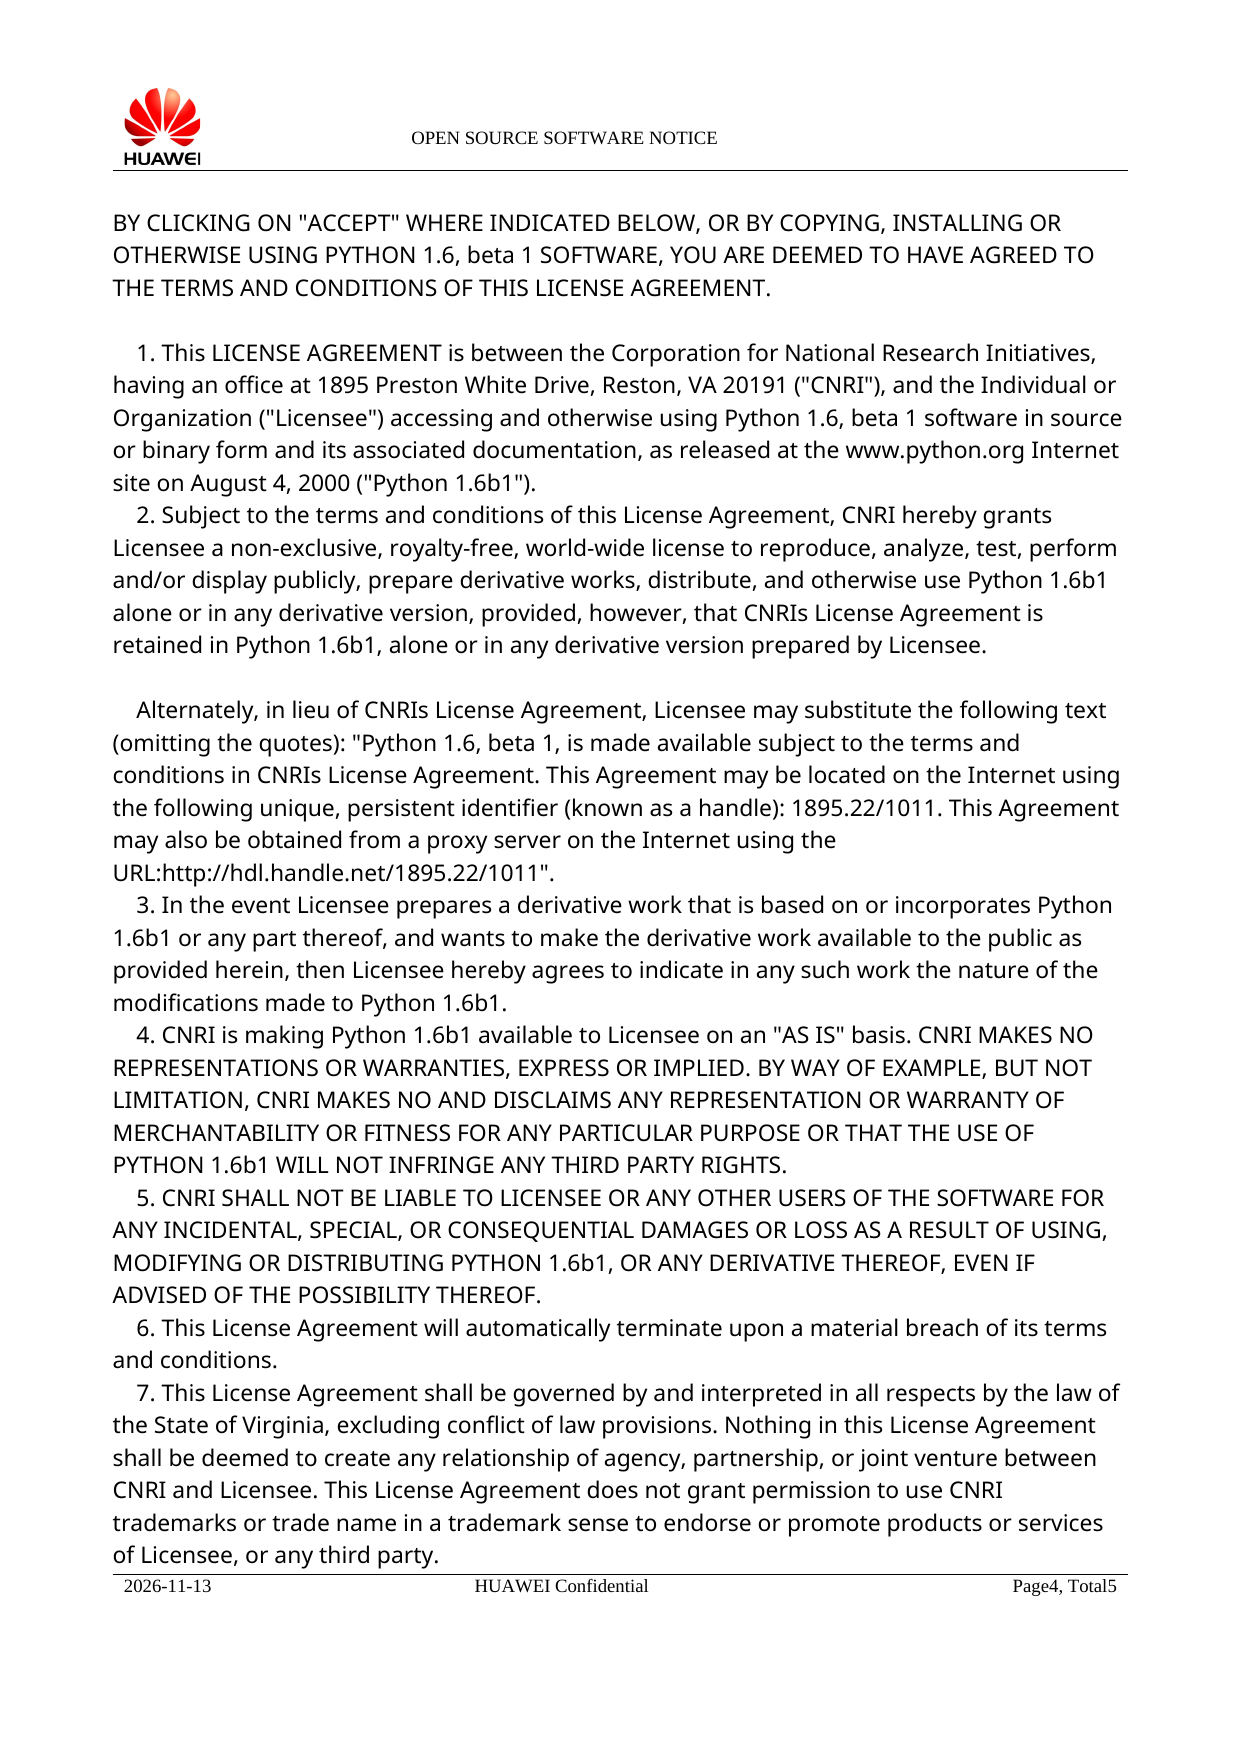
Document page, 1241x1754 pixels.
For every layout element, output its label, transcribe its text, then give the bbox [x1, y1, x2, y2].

picture [124, 88, 201, 165]
text 4. CNRI is making Python 1.6b1 available to Licensee on an "AS IS" basis. CNRI MAKES NO REPRESENTATIONS OR WARRANTIES, EXPRESS OR IMPLIED. BY WAY OF EXAMPLE, BUT NOT LIMITATION, CNRI MAKES NO AND DISCLAIMS ANY REPRESENTATION OR WARRANTY OF MERCHANTABILITY OR FITNESS FOR ANY PARTICULAR PURPOSE OR THAT THE USE OF PYTHON 1.6b1 WILL NOT INFRINGE ANY THIRD PARTY RIGHTS. [112, 1019, 1128, 1181]
text 2. Subject to the terms and conditions of this License Agreement, CNRI hereby grants Licensee a non-exclusive, royalty-free, world-wide license to reproduce, analyze, test, perform and/or display publicly, prepare derivative works, distribute, and otherwise use Python 1.6b1 alone or in any derivative version, provided, however, that CNRIs License Agreement is retained in Python 1.6b1, alone or in any derivative version prepared by Licensee. [112, 499, 1128, 661]
text 1. This LICENSE AGREEMENT is between the Corporation for National Research Initiatives, having an office at 1895 Preston White Drive, Reston, VA 20191 ("CNRI"), and the Individual or Organization ("Licensee") accessing and otherwise using Python 1.6, beta 1 software in source or binary form and its associated documentation, as released at the www.python.org Internet site on August 4, 2000 ("Python 1.6b1"). [112, 336, 1128, 499]
text 7. This License Agreement shall be governed by and interpreted in all respects by the law of the State of Virginia, excluding conflict of law provisions. Nothing in this License Agreement shall be deemed to create any relationship of agency, partnership, or joint venture between CNRI and Licensee. This License Agreement does not grant permission to use CNRI trademarks or trade name in a trademark sense to endorse or promote products or services of Licensee, or any third party. [112, 1376, 1128, 1571]
text Alternately, in lieu of CNRIs License Agreement, Licensee may substitute the following text (omitting the quotes): "Python 1.6, beta 1, is made available subject to the terms and conditions in CNRIs License Agreement. This Agreement may be located on the Internet using the following unique, persistent identifier (known as a handle): 1895.22/1011. This Agreement may also be obtained from a proxy server on the Internet using the URL:http://hdl.handle.net/1895.22/1011". [112, 694, 1128, 889]
text 3. In the event Licensee prepares a derivative work that is based on or incorporates Python 1.6b1 or any part thereof, and wants to make the derivative work available to the public as provided herein, then Licensee hereby agrees to indicate in any such work the nature of the modifications made to Python 1.6b1. [112, 889, 1128, 1019]
text 6. This License Agreement will automatically terminate upon a material breach of its terms and conditions. [112, 1311, 1128, 1376]
text BY CLICKING ON "ACCEPT" WHERE INDICATED BELOW, OR BY COPYING, INSTALLING OR OTHERWISE USING PYTHON 1.6, beta 1 SOFTWARE, YOU ARE DEEMED TO HAVE AGREED TO THE TERMS AND CONDITIONS OF THIS LICENSE AGREEMENT. [112, 206, 1128, 304]
text 5. CNRI SHALL NOT BE LIABLE TO LICENSEE OR ANY OTHER USERS OF THE SOFTWARE FOR ANY INCIDENTAL, SPECIAL, OR CONSEQUENTIAL DAMAGES OR LOSS AS A RESULT OF USING, MODIFYING OR DISTRIBUTING PYTHON 1.6b1, OR ANY DERIVATIVE THEREOF, EVEN IF ADVISED OF THE POSSIBILITY THEREOF. [112, 1181, 1128, 1311]
